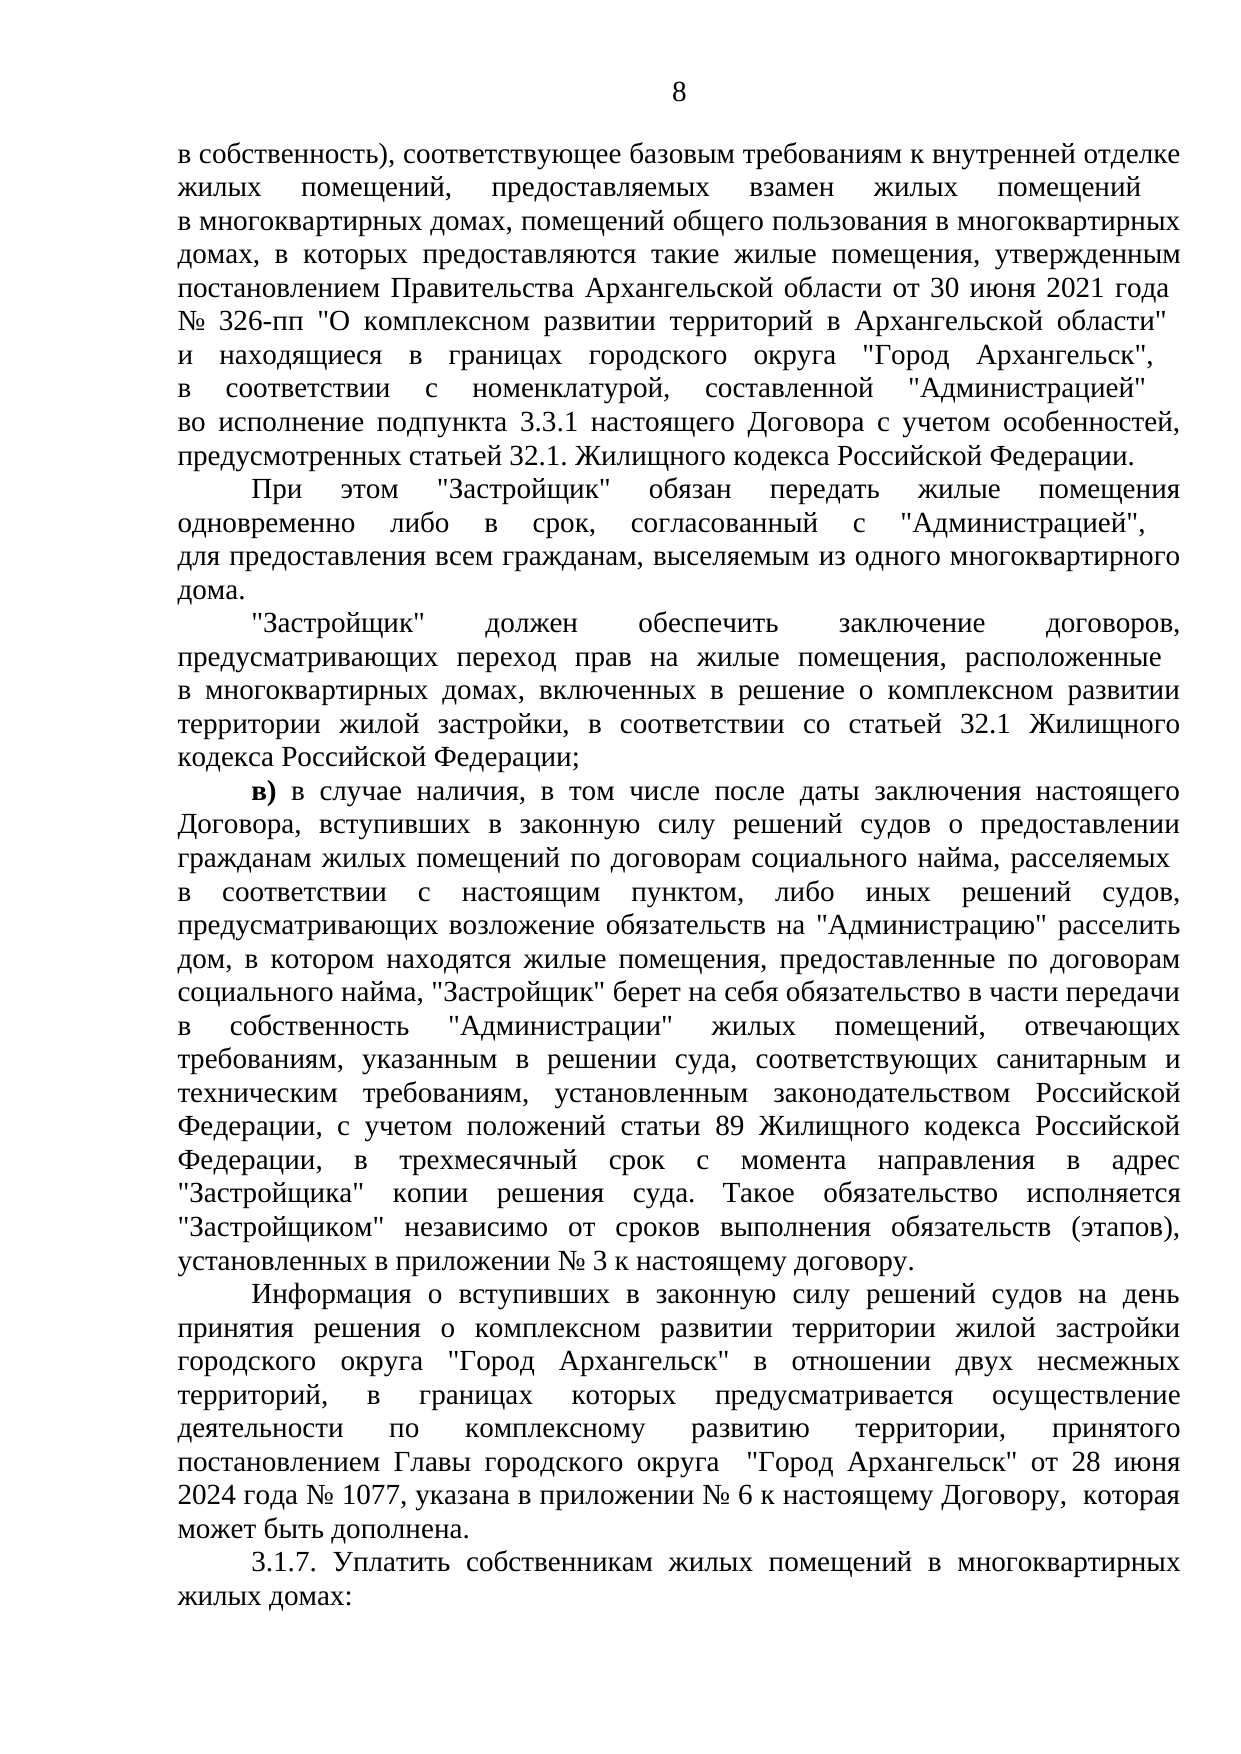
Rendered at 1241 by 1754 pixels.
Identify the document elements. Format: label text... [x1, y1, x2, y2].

text "Застройщик" должен обеспечить заключение договоров, предусматривающих переход прав на жилые помещения, расположенные в многоквартирных домах, включенных в решение о комплексном развитии территории жилой застройки, в соответствии со статьей 32.1 Жилищного кодекса Российской Федерации; [177, 605, 1181, 773]
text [177, 136, 1181, 471]
text в) в случае наличия, в том числе после даты заключения настоящего Договора, вступивших в законную силу решений судов о предоставлении гражданам жилых помещений по договорам социального найма, расселяемых в соответствии с настоящим пунктом, либо иных решений судов, предусматривающих возложение обязательств на "Администрацию" расселить дом, в котором находятся жилые помещения, предоставленные по договорам социального найма, "Застройщик" берет на себя обязательство в части передачи в собственность "Администрации" жилых помещений, отвечающих требованиям, указанным в решении суда, соответствующих санитарным и техническим требованиям, установленным законодательством Российской Федерации, с учетом положений статьи 89 Жилищного кодекса Российской Федерации, в трехмесячный срок с момента направления в адрес "Застройщика" копии решения суда. Такое обязательство исполняется "Застройщиком" независимо от сроков выполнения обязательств (этапов), установленных в приложении № 3 к настоящему договору. [177, 773, 1181, 1276]
text 3.1.7. Уплатить собственникам жилых помещений в многоквартирных жилых домах: [177, 1544, 1181, 1612]
text Информация о вступивших в законную силу решений судов на день принятия решения о комплексном развитии территории жилой застройки городского округа "Город Архангельск" в отношении двух несмежных территорий, в границах которых предусматривается осуществление деятельности по комплексному развитию территории, принятого постановлением Главы городского округа "Город Архангельск" от 28 июня 2024 года № 1077, указана в приложении № 6 к настоящему Договору, которая может быть дополнена. [177, 1276, 1181, 1544]
text При этом "Застройщик" обязан передать жилые помещения одновременно либо в срок, согласованный с "Администрацией", для предоставления всем гражданам, выселяемым из одного многоквартирного дома. [177, 471, 1181, 605]
